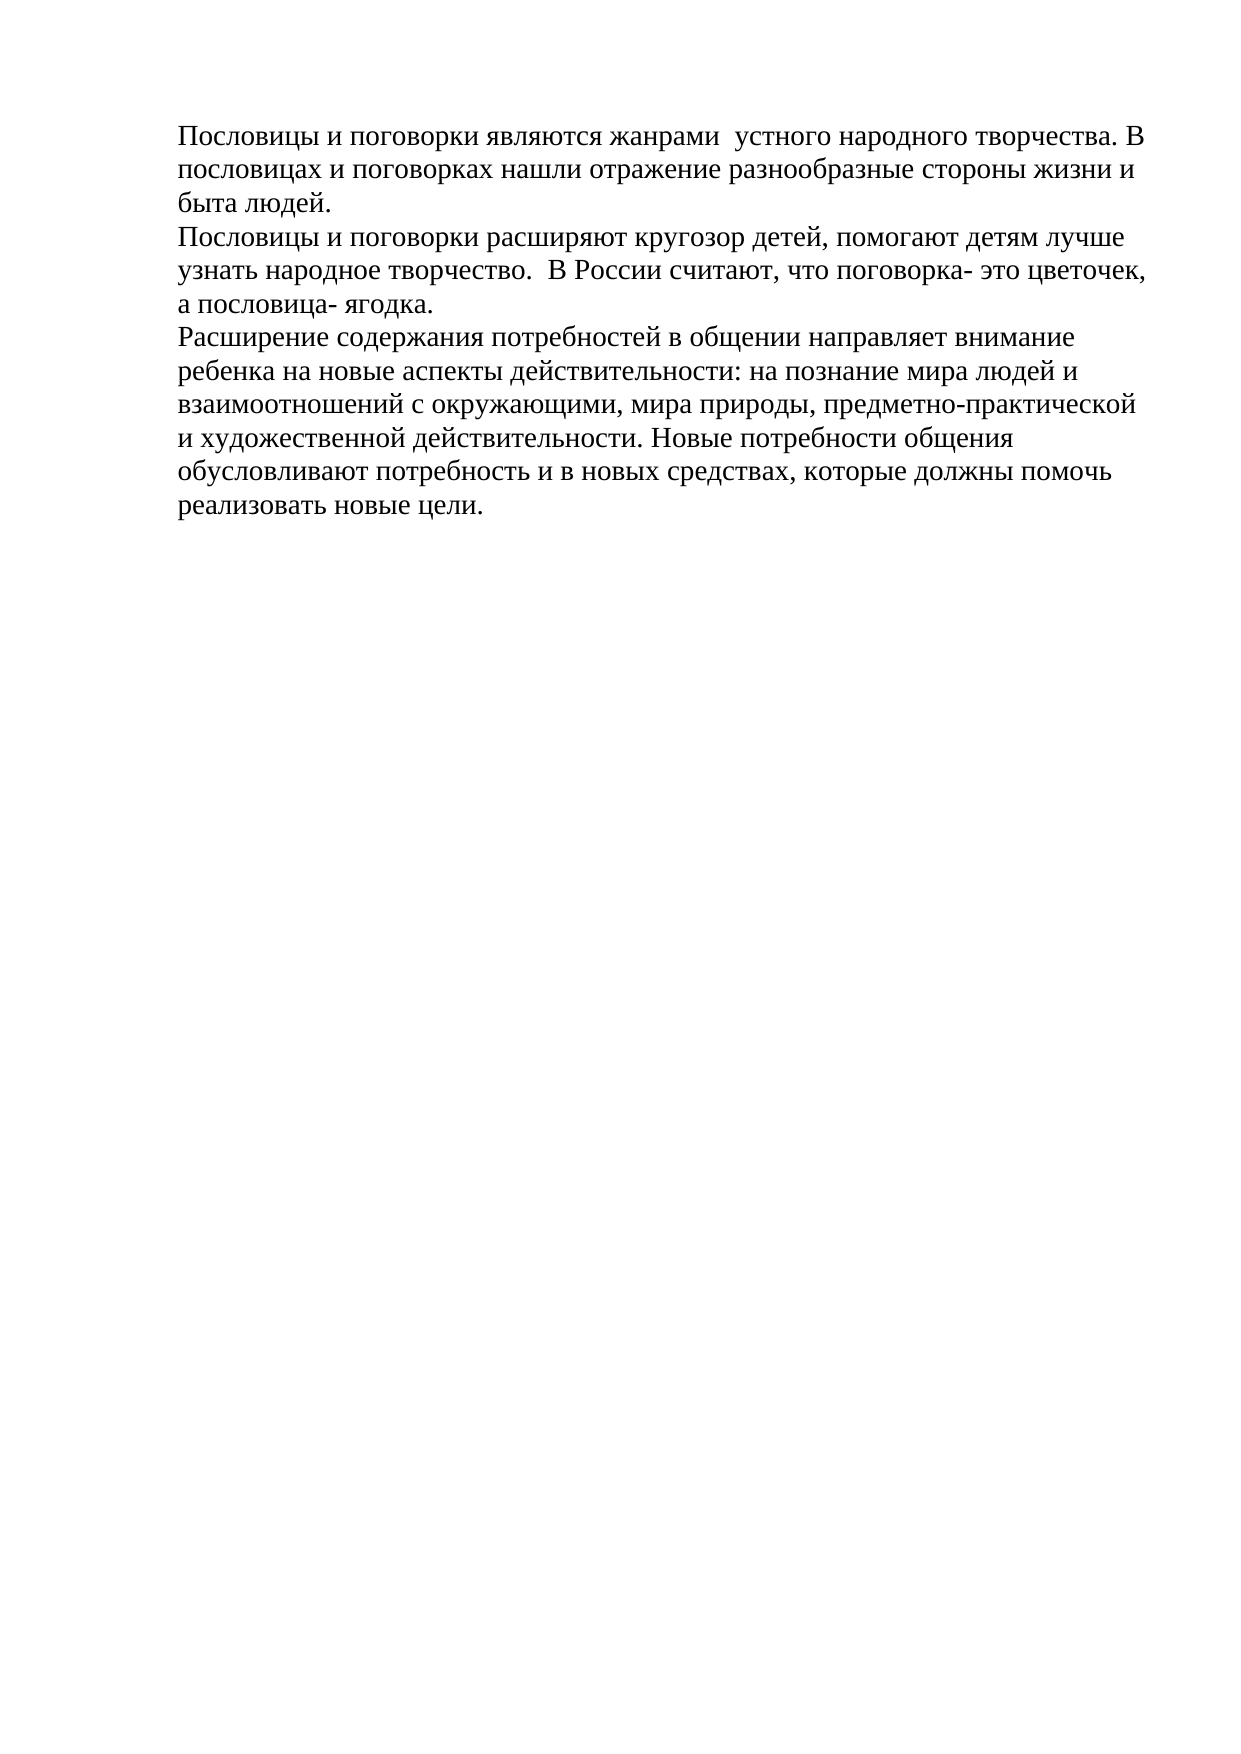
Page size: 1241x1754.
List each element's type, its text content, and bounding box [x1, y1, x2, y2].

text Расширение содержания потребностей в общении направляет внимание ребенка на новые аспекты действительности: на познание мира людей и взаимоотношений с окружающими, мира природы, предметно-практической и художественной действительности. Новые потребности общения обусловливают потребность и в новых средствах, которые должны помочь реализовать новые цели. [177, 319, 1152, 521]
text Пословицы и поговорки являются жанрами устного народного творчества. В пословицах и поговорках нашли отражение разнообразные стороны жизни и быта людей. [177, 118, 1152, 219]
text Пословицы и поговорки расширяют кругозор детей, помогают детям лучше узнать народное творчество. В России считают, что поговорка- это цветочек, а пословица- ягодка. [177, 219, 1152, 319]
